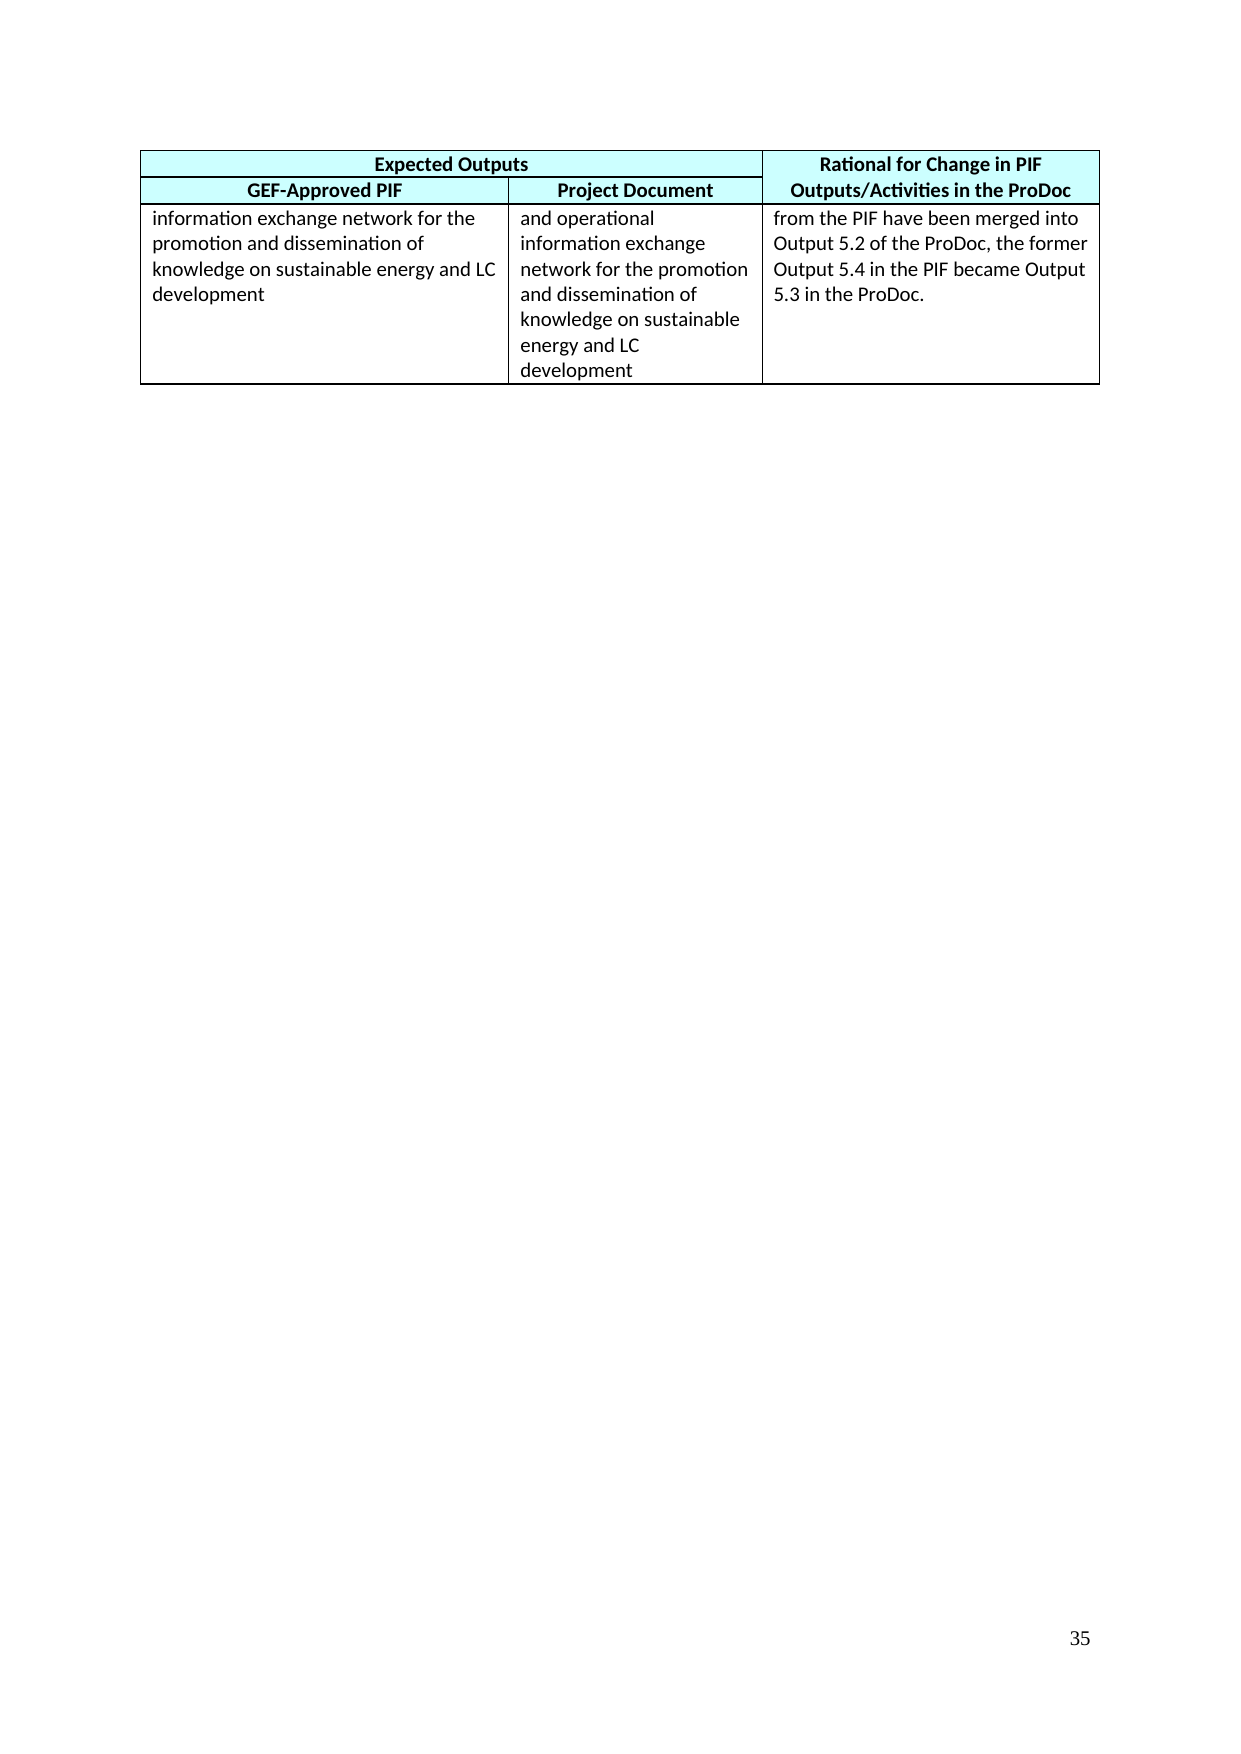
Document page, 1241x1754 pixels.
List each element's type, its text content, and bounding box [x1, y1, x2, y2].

table_cell GEF-Approved PIF [141, 178, 508, 203]
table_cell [141, 205, 508, 383]
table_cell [509, 205, 762, 383]
table_header Rational for Change in PIF Outputs/Activities in the ProDoc [763, 151, 1099, 203]
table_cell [763, 205, 1099, 383]
table_cell Project Document [509, 178, 762, 203]
table_header Expected Outputs [141, 151, 762, 176]
